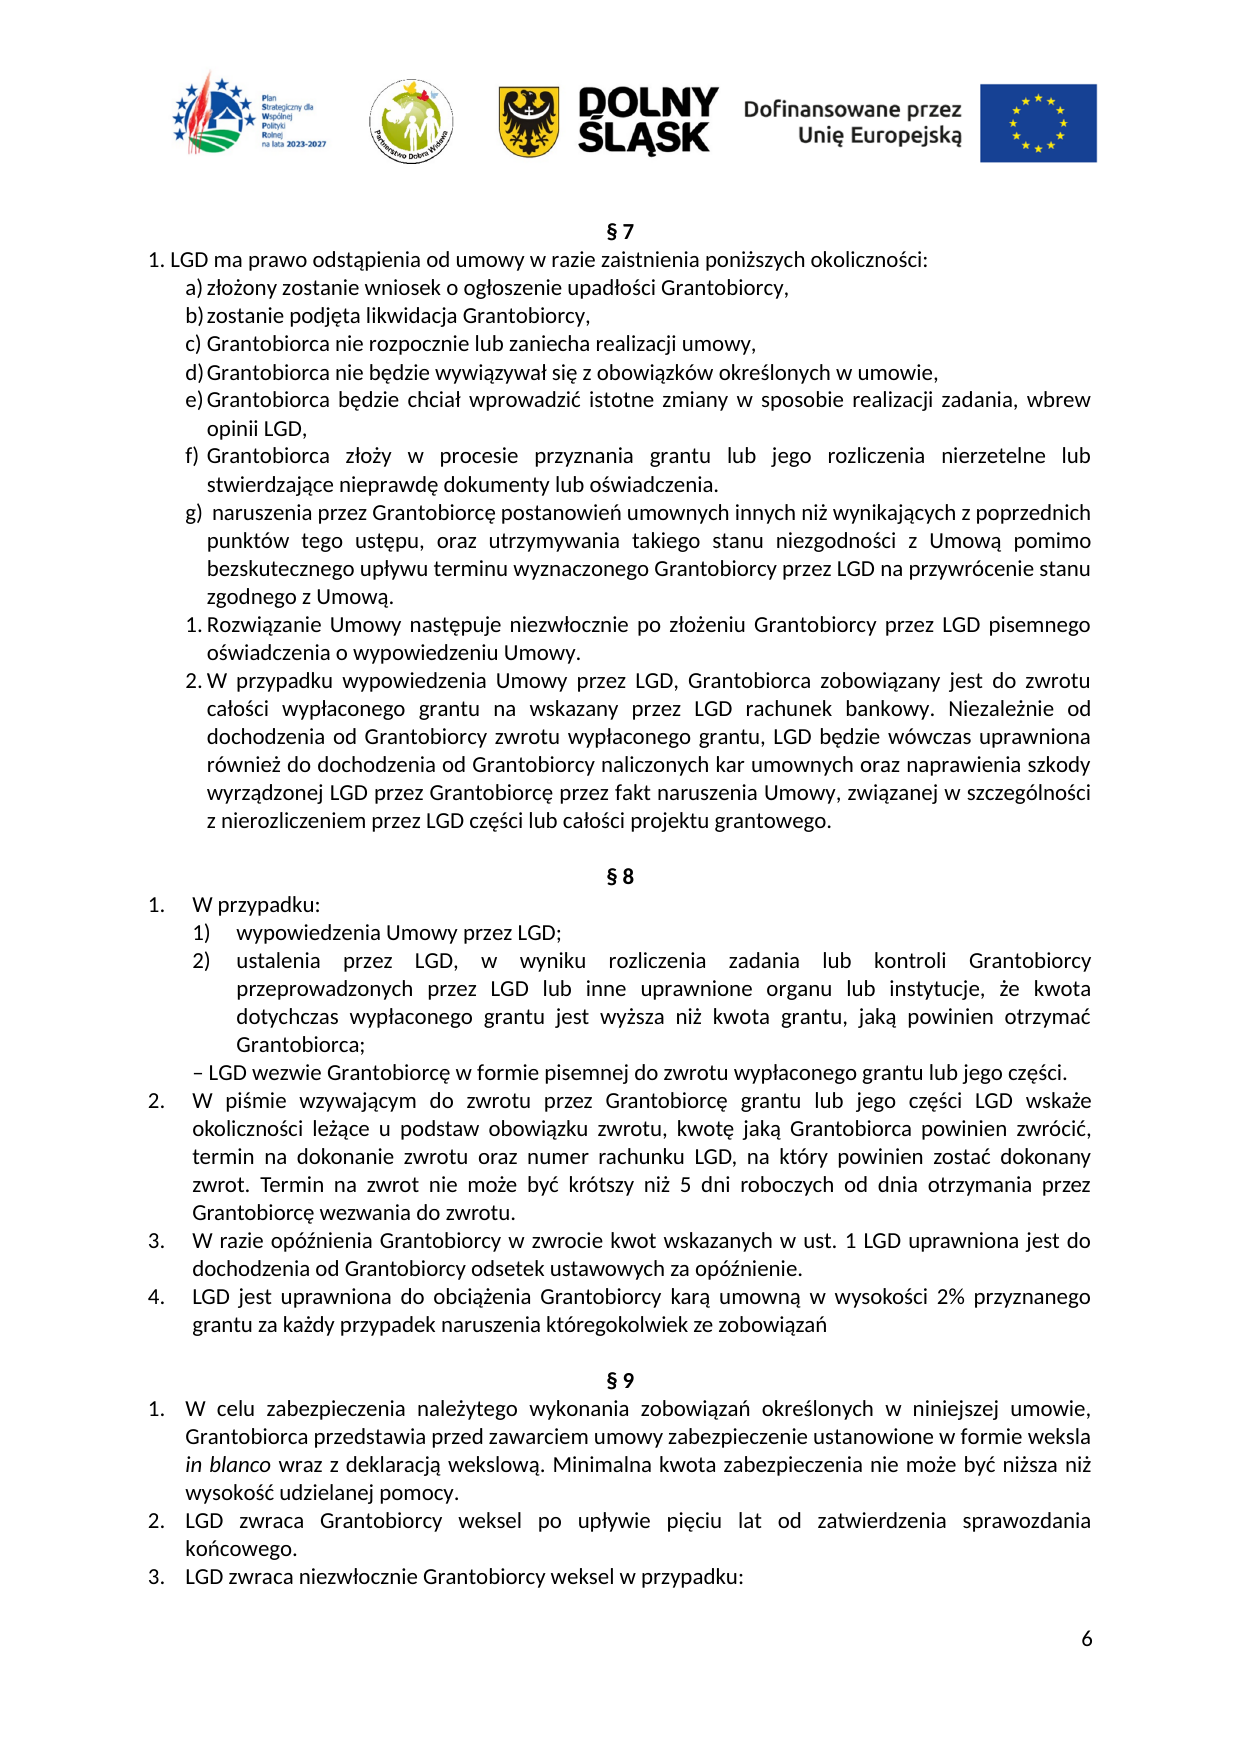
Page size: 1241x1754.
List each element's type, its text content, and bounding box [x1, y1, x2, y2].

text § 8 [148, 862, 1093, 890]
list Grantobiorca nie będzie wywiązywał się z obowiązków określonych w umowie, [185, 358, 1093, 386]
list W celu zabezpieczenia należytego wykonania zobowiązań określonych w niniejszej umowie, Grantobiorca przedstawia przed zawarciem umowy zabezpieczenie ustanowione w formie weksla in blanco wraz z deklaracją wekslową. Minimalna kwota zabezpieczenia nie może być niższa niż wysokość udzielanej pomocy. [148, 1394, 1093, 1506]
list – LGD wezwie Grantobiorcę w formie pisemnej do zwrotu wypłaconego grantu lub jego części. [192, 1058, 1093, 1086]
list Grantobiorca złoży w procesie przyznania grantu lub jego rozliczenia nierzetelne lub stwierdzające nieprawdę dokumenty lub oświadczenia. [185, 442, 1093, 498]
text § 7 [148, 217, 1093, 246]
list Grantobiorca nie rozpocznie lub zaniecha realizacji umowy, [185, 329, 1093, 358]
list ustalenia przez LGD, w wyniku rozliczenia zadania lub kontroli Grantobiorcy przeprowadzonych przez LGD lub inne uprawnione organu lub instytucje, że kwota dotychczas wypłaconego grantu jest wyższa niż kwota grantu, jaką powinien otrzymać Grantobiorca; [192, 946, 1093, 1058]
list W piśmie wzywającym do zwrotu przez Grantobiorcę grantu lub jego części LGD wskaże okoliczności leżące u podstaw obowiązku zwrotu, kwotę jaką Grantobiorca powinien zwrócić, termin na dokonanie zwrotu oraz numer rachunku LGD, na który powinien zostać dokonany zwrot. Termin na zwrot nie może być krótszy niż 5 dni roboczych od dnia otrzymania przez Grantobiorcę wezwania do zwrotu. [148, 1086, 1093, 1226]
list zostanie podjęta likwidacja Grantobiorcy, [185, 302, 1093, 329]
list LGD zwraca Grantobiorcy weksel po upływie pięciu lat od zatwierdzenia sprawozdania końcowego. [148, 1506, 1093, 1562]
list LGD jest uprawniona do obciążenia Grantobiorcy karą umowną w wysokości 2% przyznanego grantu za każdy przypadek naruszenia któregokolwiek ze zobowiązań [148, 1282, 1093, 1338]
list W przypadku: [148, 890, 1093, 918]
picture [162, 59, 1108, 164]
list W razie opóźnienia Grantobiorcy w zwrocie kwot wskazanych w ust. 1 LGD uprawniona jest do dochodzenia od Grantobiorcy odsetek ustawowych za opóźnienie. [148, 1226, 1093, 1282]
list wypowiedzenia Umowy przez LGD; [192, 918, 1093, 946]
list naruszenia przez Grantobiorcę postanowień umownych innych niż wynikających z poprzednich punktów tego ustępu, oraz utrzymywania takiego stanu niezgodności z Umową pomimo bezskutecznego upływu terminu wyznaczonego Grantobiorcy przez LGD na przywrócenie stanu zgodnego z Umową. [185, 498, 1093, 610]
list złożony zostanie wniosek o ogłoszenie upadłości Grantobiorcy, [185, 273, 1093, 302]
text § 9 [148, 1366, 1093, 1394]
list Grantobiorca będzie chciał wprowadzić istotne zmiany w sposobie realizacji zadania, wbrew opinii LGD, [185, 386, 1093, 442]
list LGD zwraca niezwłocznie Grantobiorcy weksel w przypadku: [148, 1562, 1093, 1591]
list W przypadku wypowiedzenia Umowy przez LGD, Grantobiorca zobowiązany jest do zwrotu całości wypłaconego grantu na wskazany przez LGD rachunek bankowy. Niezależnie od dochodzenia od Grantobiorcy zwrotu wypłaconego grantu, LGD będzie wówczas uprawniona również do dochodzenia od Grantobiorcy naliczonych kar umownych oraz naprawienia szkody wyrządzonej LGD przez Grantobiorcę przez fakt naruszenia Umowy, związanej w szczególności z nierozliczeniem przez LGD części lub całości projektu grantowego. [185, 666, 1093, 834]
text 1. LGD ma prawo odstąpienia od umowy w razie zaistnienia poniższych okoliczności: [148, 246, 1093, 273]
list Rozwiązanie Umowy następuje niezwłocznie po złożeniu Grantobiorcy przez LGD pisemnego oświadczenia o wypowiedzeniu Umowy. [185, 610, 1093, 666]
